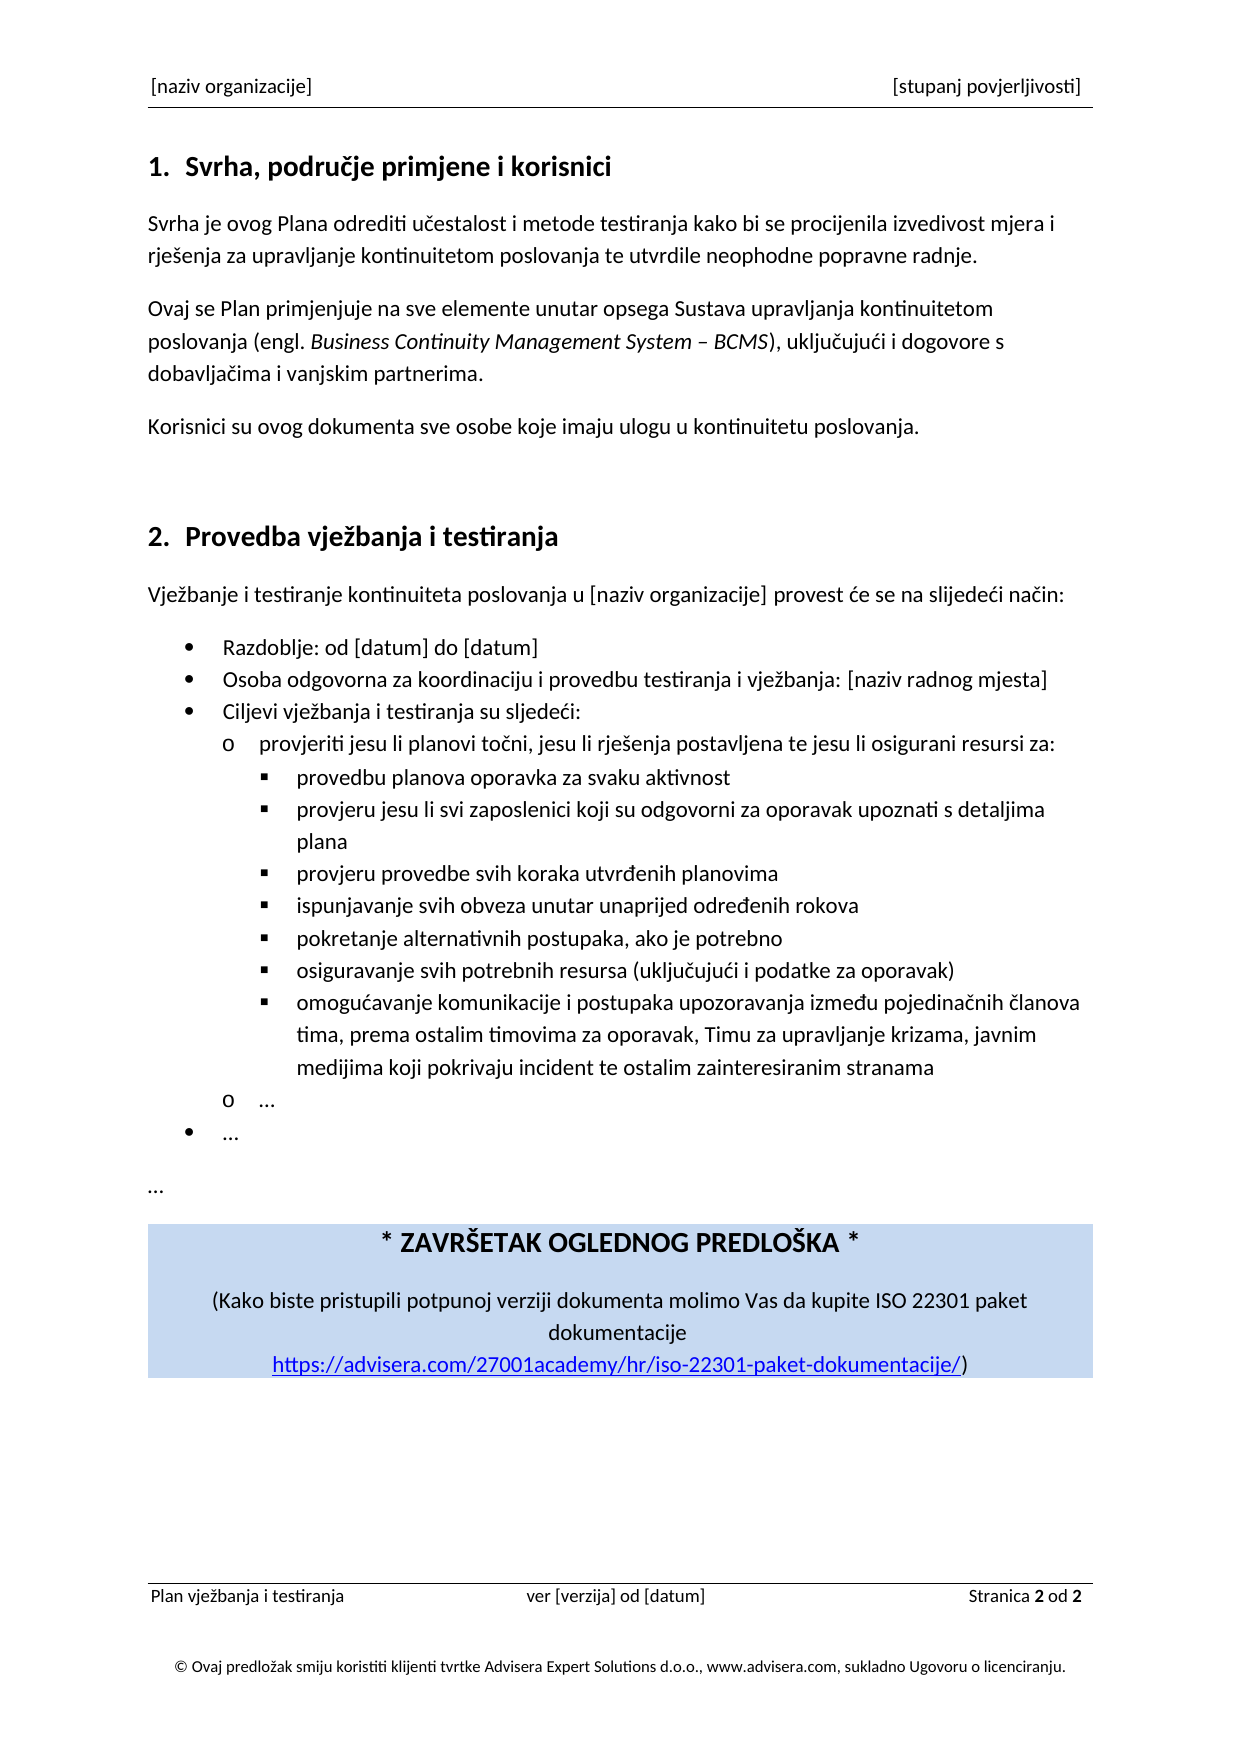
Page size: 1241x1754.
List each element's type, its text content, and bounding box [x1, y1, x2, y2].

subtitle Provedba vježbanja i testiranja [148, 518, 1093, 554]
list … [221, 1085, 1093, 1114]
list Osoba odgovorna za koordinaciju i provedbu testiranja i vježbanja: [naziv radnog mjesta] [185, 665, 1093, 693]
text Svrha je ovog Plana odrediti učestalost i metode testiranja kako bi se procijenila izvedivost mjera i rješenja za upravljanje kontinuitetom poslovanja te utvrdile neophodne popravne radnje. [148, 209, 1093, 269]
list ispunjavanje svih obveza unutar unaprijed određenih rokova [259, 892, 1093, 920]
text Korisnici su ovog dokumenta sve osobe koje imaju ulogu u kontinuitetu poslovanja. [148, 412, 1093, 440]
list pokretanje alternativnih postupaka, ako je potrebno [259, 924, 1093, 952]
text * ZAVRŠETAK OGLEDNOG PREDLOŠKA * [148, 1224, 1093, 1260]
list provjeru jesu li svi zaposlenici koji su odgovorni za oporavak upoznati s detaljima plana [259, 795, 1093, 855]
text (Kako biste pristupili potpunoj verziji dokumenta molimo Vas da kupite ISO 22301 paket dokumentacije https://advisera.com/27001academy/hr/iso-22301-paket-dokumentacije/) [148, 1286, 1093, 1378]
text … [148, 1171, 1093, 1199]
list Ciljevi vježbanja i testiranja su sljedeći: [185, 697, 1093, 725]
list … [185, 1118, 1093, 1146]
subtitle Svrha, područje primjene i korisnici [148, 148, 1093, 183]
list omogućavanje komunikacije i postupaka upozoravanja između pojedinačnih članova tima, prema ostalim timovima za oporavak, Timu za upravljanje krizama, javnim medijima koji pokrivaju incident te ostalim zainteresiranim stranama [259, 988, 1093, 1081]
list provjeriti jesu li planovi točni, jesu li rješenja postavljena te jesu li osigurani resursi za: [221, 729, 1093, 758]
list provjeru provedbe svih koraka utvrđenih planovima [259, 859, 1093, 887]
text Vježbanje i testiranje kontinuiteta poslovanja u [naziv organizacije] provest će se na slijedeći način: [148, 580, 1093, 608]
list provedbu planova oporavka za svaku aktivnost [259, 763, 1093, 791]
list osiguravanje svih potrebnih resursa (uključujući i podatke za oporavak) [259, 956, 1093, 984]
text Ovaj se Plan primjenjuje na sve elemente unutar opsega Sustava upravljanja kontinuitetom poslovanja (engl. Business Continuity Management System – BCMS), uključujući i dogovore s dobavljačima i vanjskim partnerima. [148, 294, 1093, 387]
list Razdoblje: od [datum] do [datum] [185, 633, 1093, 661]
